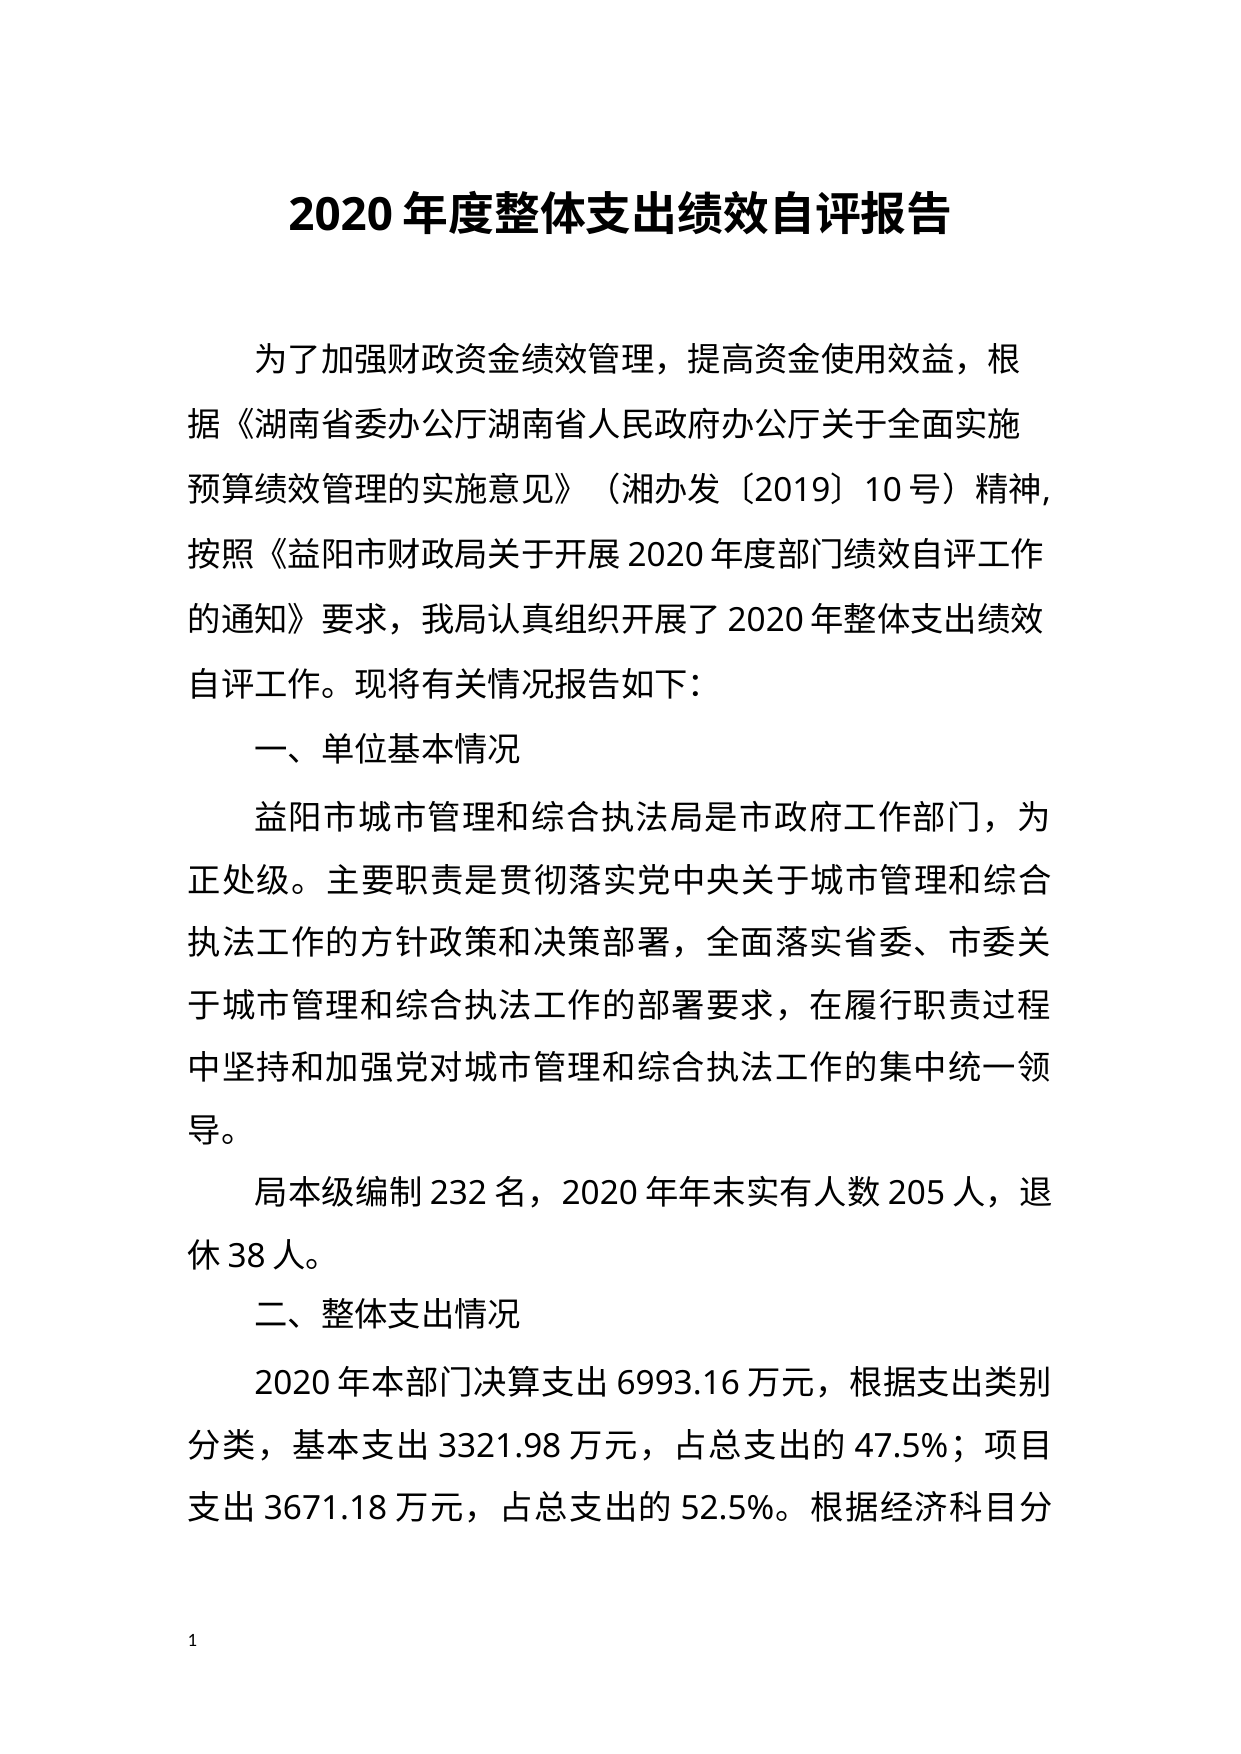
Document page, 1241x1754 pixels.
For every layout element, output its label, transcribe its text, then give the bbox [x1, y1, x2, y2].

text 2020年度整体支出绩效自评报告 [187, 162, 1053, 259]
list 整体支出情况 [187, 1279, 1053, 1344]
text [187, 1344, 1053, 1532]
text 为了加强财政资金绩效管理，提高资金使用效益，根据《湖南省委办公厅湖南省人民政府办公厅关于全面实施预算绩效管理的实施意见》（湘办发〔2019〕10号）精神,按照《益阳市财政局关于开展2020年度部门绩效自评工作的通知》要求，我局认真组织开展了2020年整体支出绩效自评工作。现将有关情况报告如下： [187, 324, 1053, 714]
text 益阳市城市管理和综合执法局是市政府工作部门，为正处级。主要职责是贯彻落实党中央关于城市管理和综合执法工作的方针政策和决策部署，全面落实省委、市委关于城市管理和综合执法工作的部署要求，在履行职责过程中坚持和加强党对城市管理和综合执法工作的集中统一领导。 [187, 779, 1053, 1154]
list 单位基本情况 [187, 714, 1053, 779]
text 局本级编制232名，2020年年末实有人数205人，退休38人。 [187, 1154, 1053, 1279]
